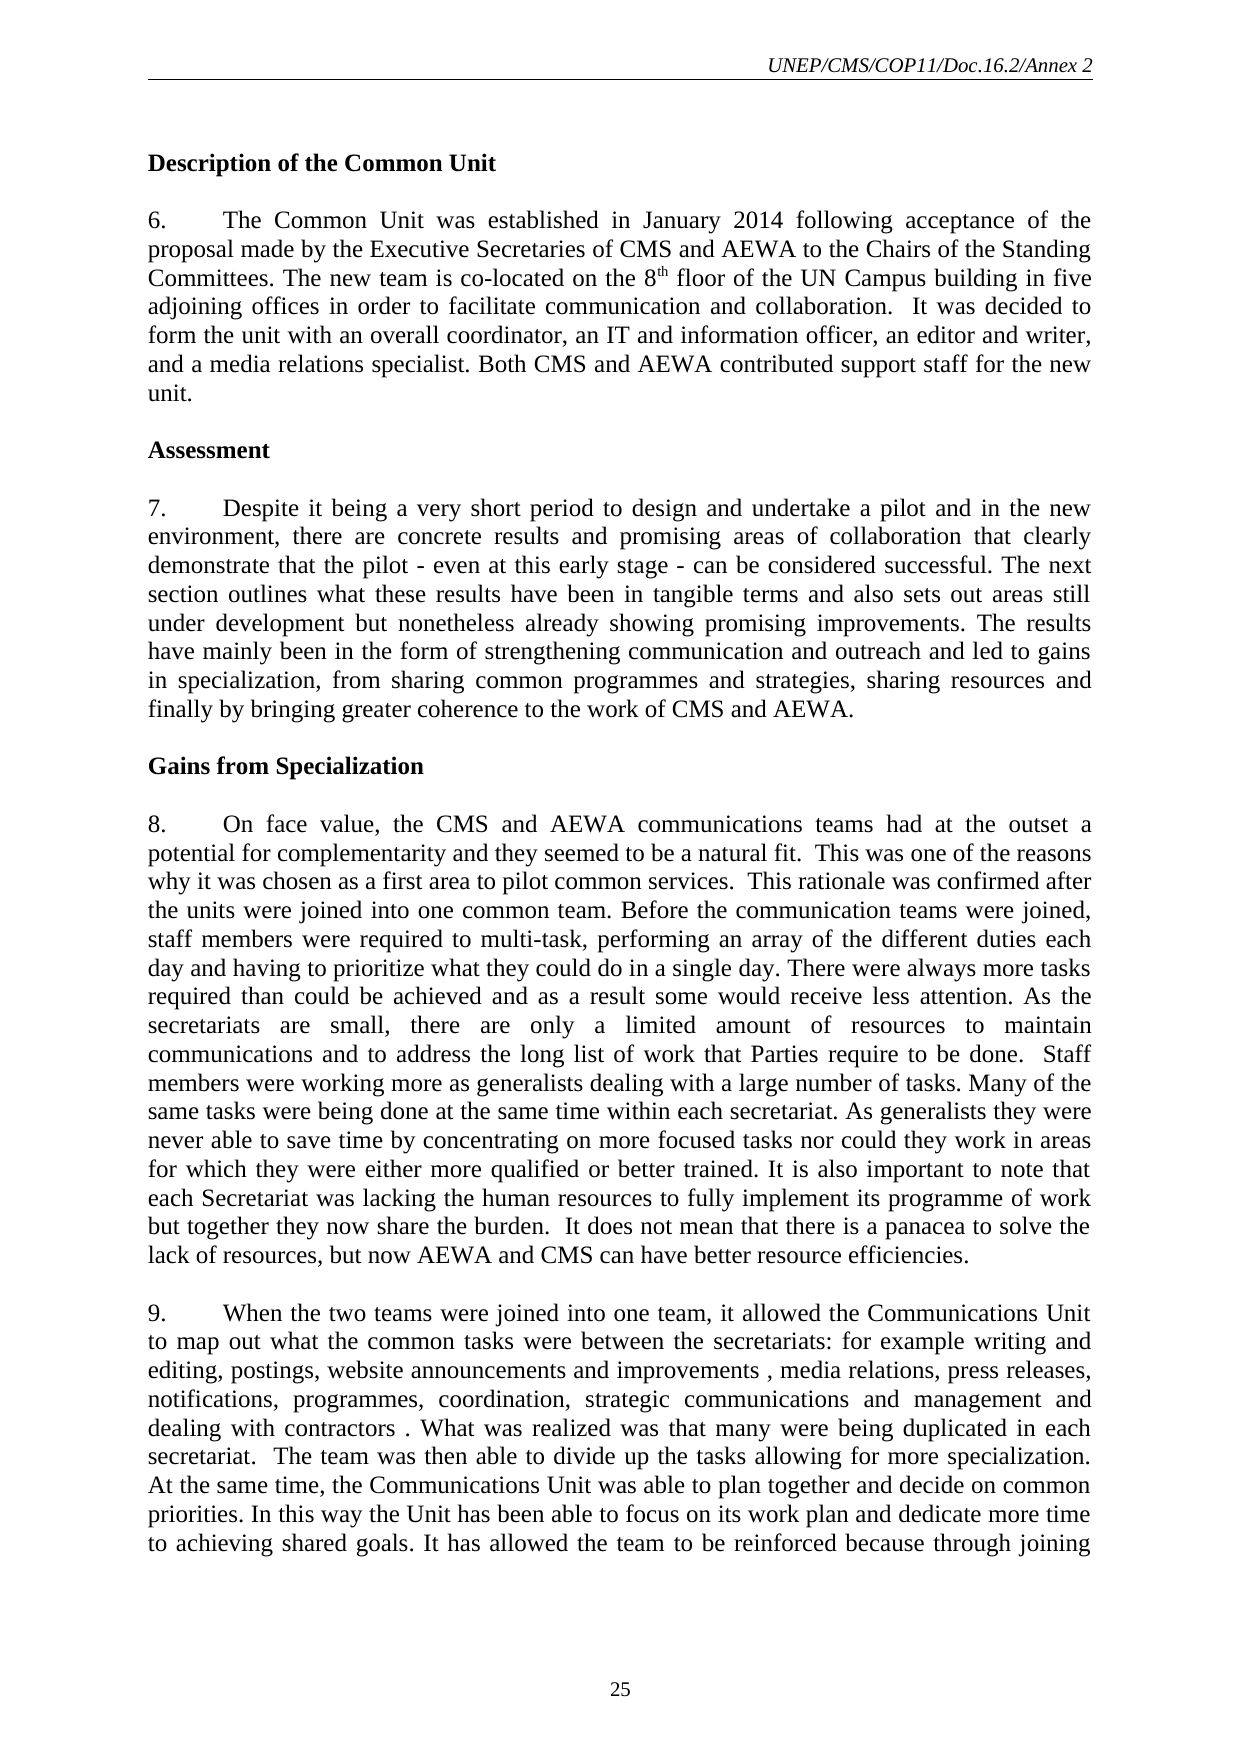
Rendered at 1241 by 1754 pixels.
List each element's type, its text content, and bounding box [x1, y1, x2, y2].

text Gains from Specialization [148, 751, 1092, 780]
list The Common Unit was established in January 2014 following acceptance of the proposal made by the Executive Secretaries of CMS and AEWA to the Chairs of the Standing Committees. The new team is co-located on the 8th floor of the UN Campus building in five adjoining offices in order to facilitate communication and collaboration. It was decided to form the unit with an overall coordinator, an IT and information officer, an editor and writer, and a media relations specialist. Both CMS and AEWA contributed support staff for the new unit. [148, 205, 1092, 406]
text Description of the Common Unit [148, 148, 1092, 176]
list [148, 1298, 1092, 1556]
list On face value, the CMS and AEWA communications teams had at the outset a potential for complementarity and they seemed to be a natural fit. This was one of the reasons why it was chosen as a first area to pilot common services. This rationale was confirmed after the units were joined into one common team. Before the communication teams were joined, staff members were required to multi-task, performing an array of the different duties each day and having to prioritize what they could do in a single day. There were always more tasks required than could be achieved and as a result some would receive less attention. As the secretariats are small, there are only a limited amount of resources to maintain communications and to address the long list of work that Parties require to be done. Staff members were working more as generalists dealing with a large number of tasks. Many of the same tasks were being done at the same time within each secretariat. As generalists they were never able to save time by concentrating on more focused tasks nor could they work in areas for which they were either more qualified or better trained. It is also important to note that each Secretariat was lacking the human resources to fully implement its programme of work but together they now share the burden. It does not mean that there is a panacea to solve the lack of resources, but now AEWA and CMS can have better resource efficiencies. [148, 809, 1092, 1269]
list Despite it being a very short period to design and undertake a pilot and in the new environment, there are concrete results and promising areas of collaboration that clearly demonstrate that the pilot - even at this early stage - can be considered successful. The next section outlines what these results have been in tangible terms and also sets out areas still under development but nonetheless already showing promising improvements. The results have mainly been in the form of strengthening communication and outreach and led to gains in specialization, from sharing common programmes and strategies, sharing resources and finally by bringing greater coherence to the work of CMS and AEWA. [148, 493, 1092, 723]
text Assessment [148, 435, 1092, 464]
